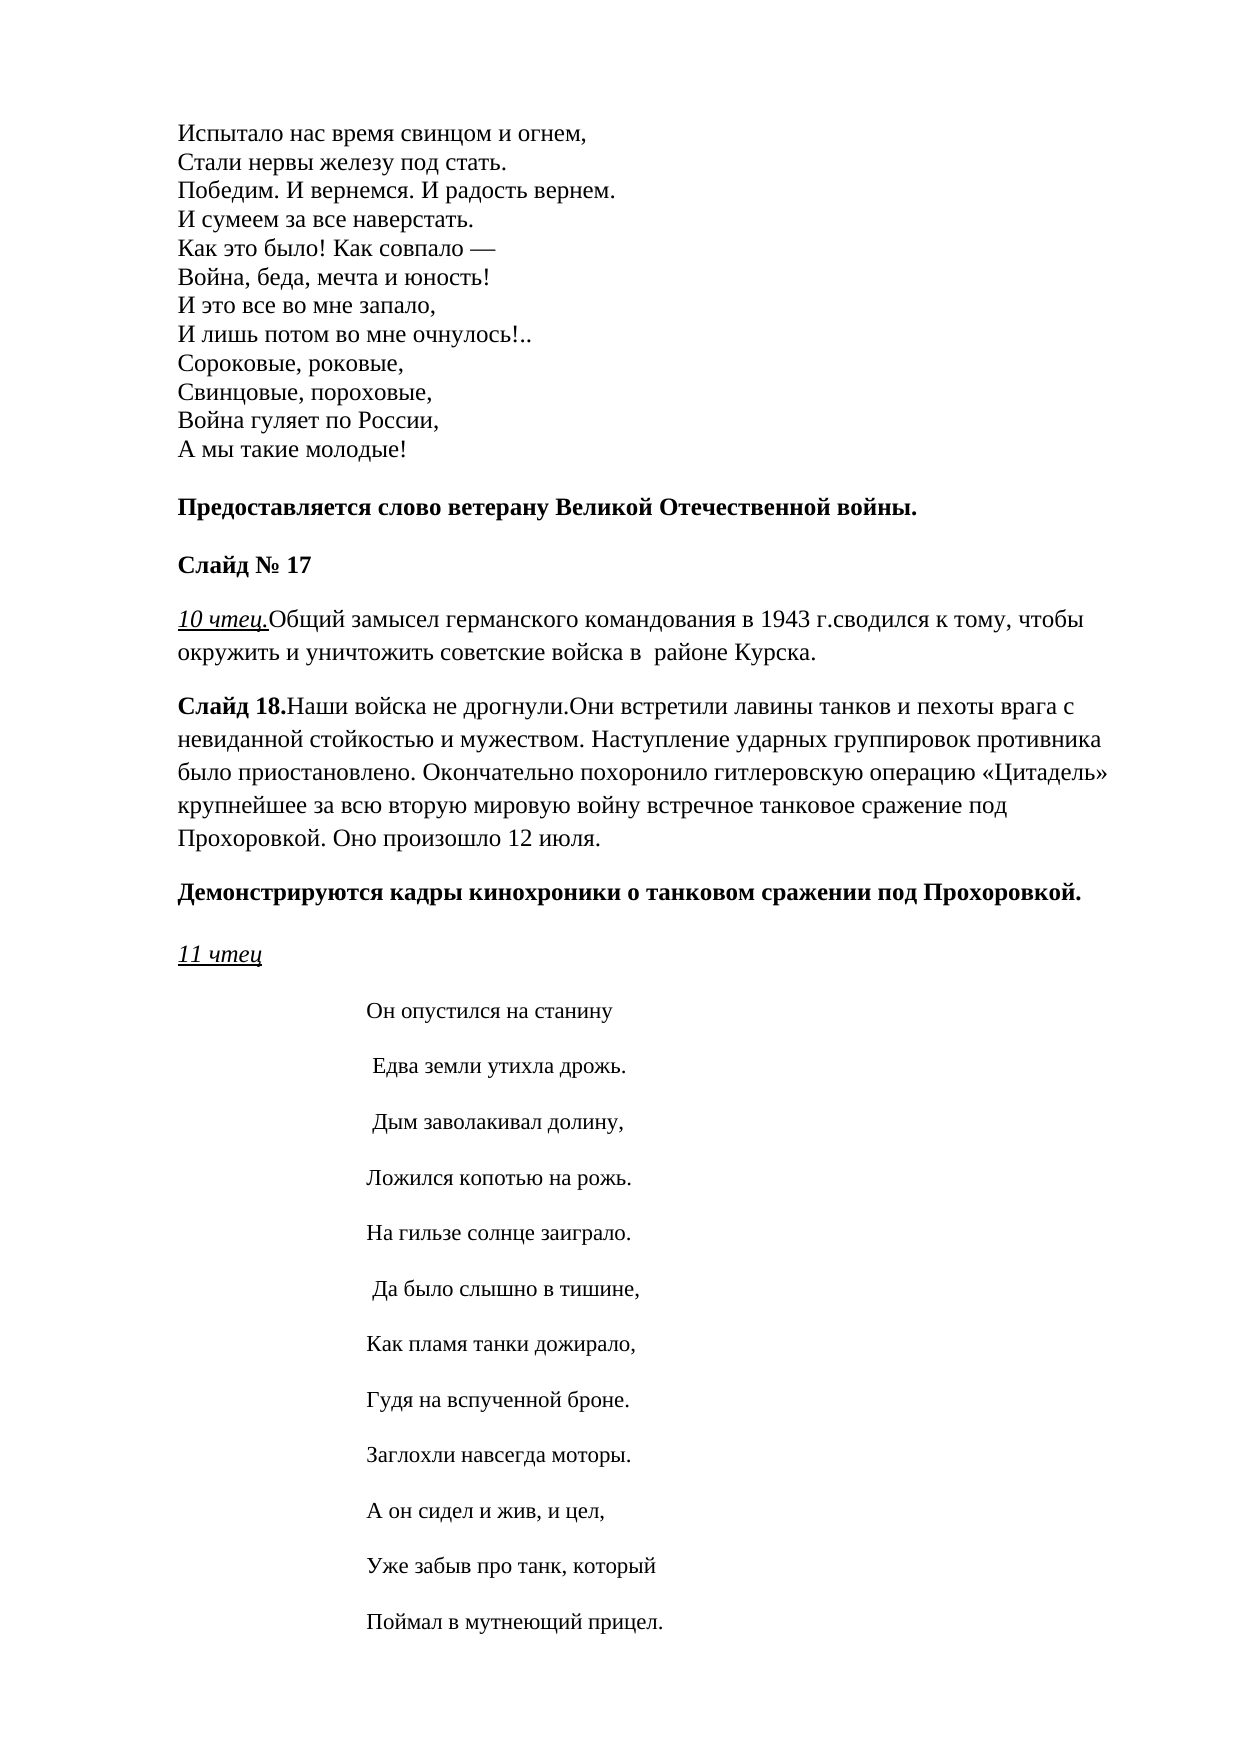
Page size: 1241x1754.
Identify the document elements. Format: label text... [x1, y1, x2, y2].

text Да было слышно в тишине, [281, 1274, 1152, 1301]
text Он опустился на станину [281, 997, 1152, 1023]
text Уже забыв про танк, который [281, 1552, 1152, 1578]
text Как пламя танки дожирало, [281, 1330, 1152, 1356]
text А он сидел и жив, и цел, [281, 1497, 1152, 1523]
text Слайд № 17 [177, 550, 1152, 579]
text Ложился копотью на рожь. [281, 1163, 1152, 1190]
text На гильзе солнце заиграло. [281, 1219, 1152, 1245]
text 10 чтец.Общий замысел германского командования в 1943 г.сводился к тому, чтобы окружить и уничтожить советские войска в районе Курска. [177, 604, 1152, 666]
text Слайд 18.Наши войска не дрогнули.Они встретили лавины танков и пехоты врага с невиданной стойкостью и мужеством. Наступление ударных группировок противника было приостановлено. Окончательно похоронило гитлеровскую операцию «Цитадель» крупнейшее за всю вторую мировую войну встречное танковое сражение под Прохоровкой. Оно произошло 12 июля. [177, 691, 1152, 852]
text Заглохли навсегда моторы. [281, 1441, 1152, 1467]
text 11 чтец [177, 939, 1152, 968]
text Дым заволакивал долину, [281, 1108, 1152, 1134]
text Едва земли утихла дрожь. [281, 1052, 1152, 1079]
text Поймал в мутнеющий прицел. [281, 1608, 1152, 1634]
text Испытало нас время свинцом и огнем, Стали нервы железу под стать. Победим. И вернемся. И радость вернем. И сумеем за все наверстать. Как это было! Как совпало — Война, беда, мечта и юность! И это все во мне запало, И лишь потом во мне очнулось!.. Сороковые, роковые, Свинцовые, пороховые, Война гуляет по России, А мы такие молодые! [177, 118, 1152, 463]
text Демонстрируются кадры кинохроники о танковом сражении под Прохоровкой. [177, 877, 1152, 906]
text Предоставляется слово ветерану Великой Отечественной войны. [177, 492, 1152, 521]
text Гудя на вспученной броне. [281, 1386, 1152, 1412]
